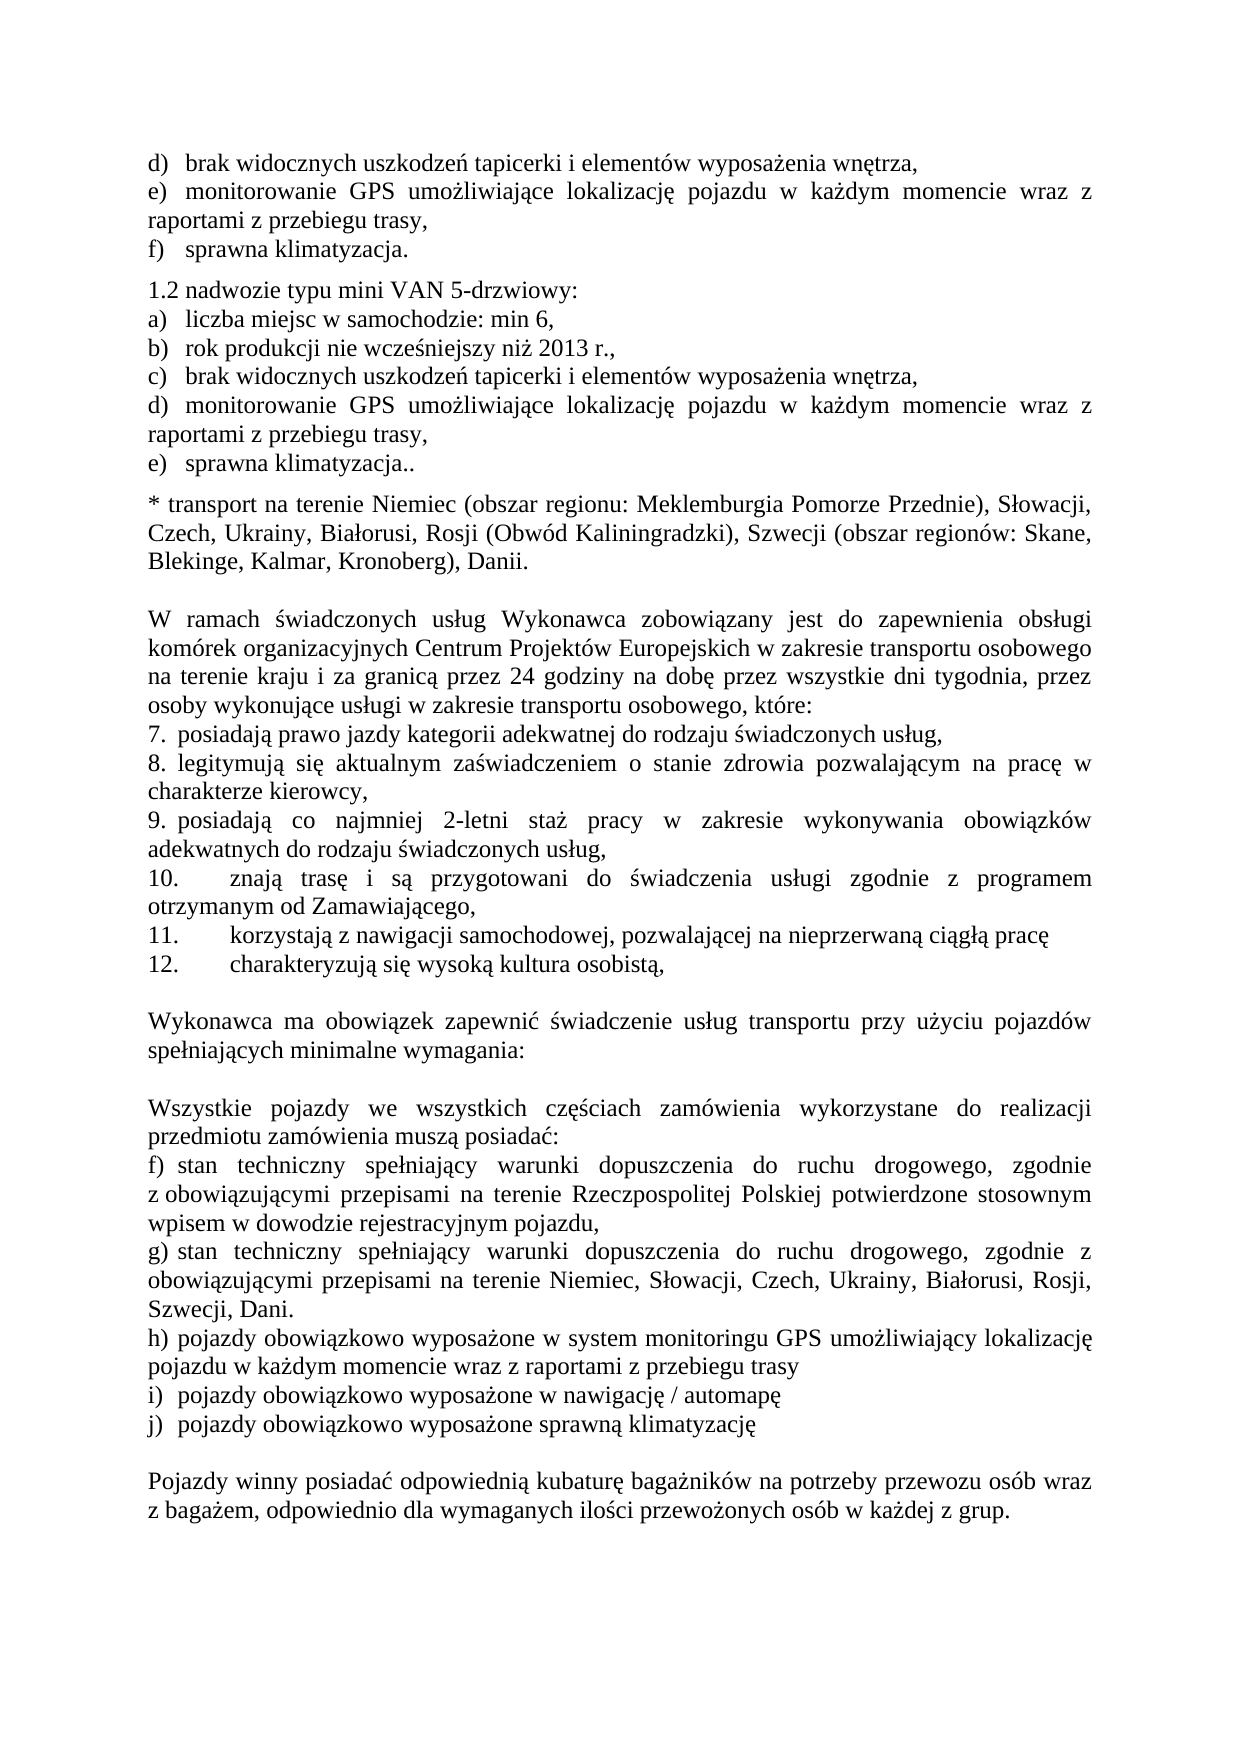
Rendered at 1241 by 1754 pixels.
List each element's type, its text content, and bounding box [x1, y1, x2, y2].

list legitymują się aktualnym zaświadczeniem o stanie zdrowia pozwalającym na pracę w charakterze kierowcy, [148, 748, 1093, 805]
list sprawna klimatyzacja.. [148, 448, 1093, 476]
list monitorowanie GPS umożliwiające lokalizację pojazdu w każdym momencie wraz z raportami z przebiegu trasy, [148, 390, 1093, 448]
list posiadają prawo jazdy kategorii adekwatnej do rodzaju świadczonych usług, [148, 719, 1093, 748]
text * transport na terenie Niemiec (obszar regionu: Meklemburgia Pomorze Przednie), Słowacji, Czech, Ukrainy, Białorusi, Rosji (Obwód Kaliningradzki), Szwecji (obszar regionów: Skane, Blekinge, Kalmar, Kronoberg), Danii. [148, 489, 1093, 575]
text Pojazdy winny posiadać odpowiednią kubaturę bagażników na potrzeby przewozu osób wraz z bagażem, odpowiednio dla wymaganych ilości przewożonych osób w każdej z grup. [148, 1466, 1093, 1524]
list stan techniczny spełniający warunki dopuszczenia do ruchu drogowego, zgodnie z obowiązującymi przepisami na terenie Rzeczpospolitej Polskiej potwierdzone stosownym wpisem w dowodzie rejestracyjnym pojazdu, [148, 1150, 1093, 1236]
text Wszystkie pojazdy we wszystkich częściach zamówienia wykorzystane do realizacji przedmiotu zamówienia muszą posiadać: [148, 1093, 1093, 1150]
list brak widocznych uszkodzeń tapicerki i elementów wyposażenia wnętrza, [148, 361, 1093, 390]
text 1.2 nadwozie typu mini VAN 5-drzwiowy: [148, 275, 1093, 304]
list pojazdy obowiązkowo wyposażone w system monitoringu GPS umożliwiający lokalizację pojazdu w każdym momencie wraz z raportami z przebiegu trasy [148, 1323, 1093, 1380]
list korzystają z nawigacji samochodowej, pozwalającej na nieprzerwaną ciągłą pracę [148, 920, 1093, 949]
list charakteryzują się wysoką kultura osobistą, [148, 949, 1093, 978]
text Wykonawca ma obowiązek zapewnić świadczenie usług transportu przy użyciu pojazdów spełniających minimalne wymagania: [148, 1006, 1093, 1064]
list monitorowanie GPS umożliwiające lokalizację pojazdu w każdym momencie wraz z raportami z przebiegu trasy, [148, 176, 1093, 234]
list liczba miejsc w samochodzie: min 6, [148, 304, 1093, 333]
list rok produkcji nie wcześniejszy niż 2013 r., [148, 333, 1093, 361]
list stan techniczny spełniający warunki dopuszczenia do ruchu drogowego, zgodnie z obowiązującymi przepisami na terenie Niemiec, Słowacji, Czech, Ukrainy, Białorusi, Rosji, Szwecji, Dani. [148, 1236, 1093, 1323]
text W ramach świadczonych usług Wykonawca zobowiązany jest do zapewnienia obsługi komórek organizacyjnych Centrum Projektów Europejskich w zakresie transportu osobowego na terenie kraju i za granicą przez 24 godziny na dobę przez wszystkie dni tygodnia, przez osoby wykonujące usługi w zakresie transportu osobowego, które: [148, 604, 1093, 719]
list znają trasę i są przygotowani do świadczenia usługi zgodnie z programem otrzymanym od Zamawiającego, [148, 863, 1093, 920]
list pojazdy obowiązkowo wyposażone sprawną klimatyzację [148, 1409, 1093, 1438]
list brak widocznych uszkodzeń tapicerki i elementów wyposażenia wnętrza, [148, 148, 1093, 176]
list sprawna klimatyzacja. [148, 234, 1093, 263]
list posiadają co najmniej 2-letni staż pracy w zakresie wykonywania obowiązków adekwatnych do rodzaju świadczonych usług, [148, 805, 1093, 863]
list pojazdy obowiązkowo wyposażone w nawigację / automapę [148, 1380, 1093, 1409]
